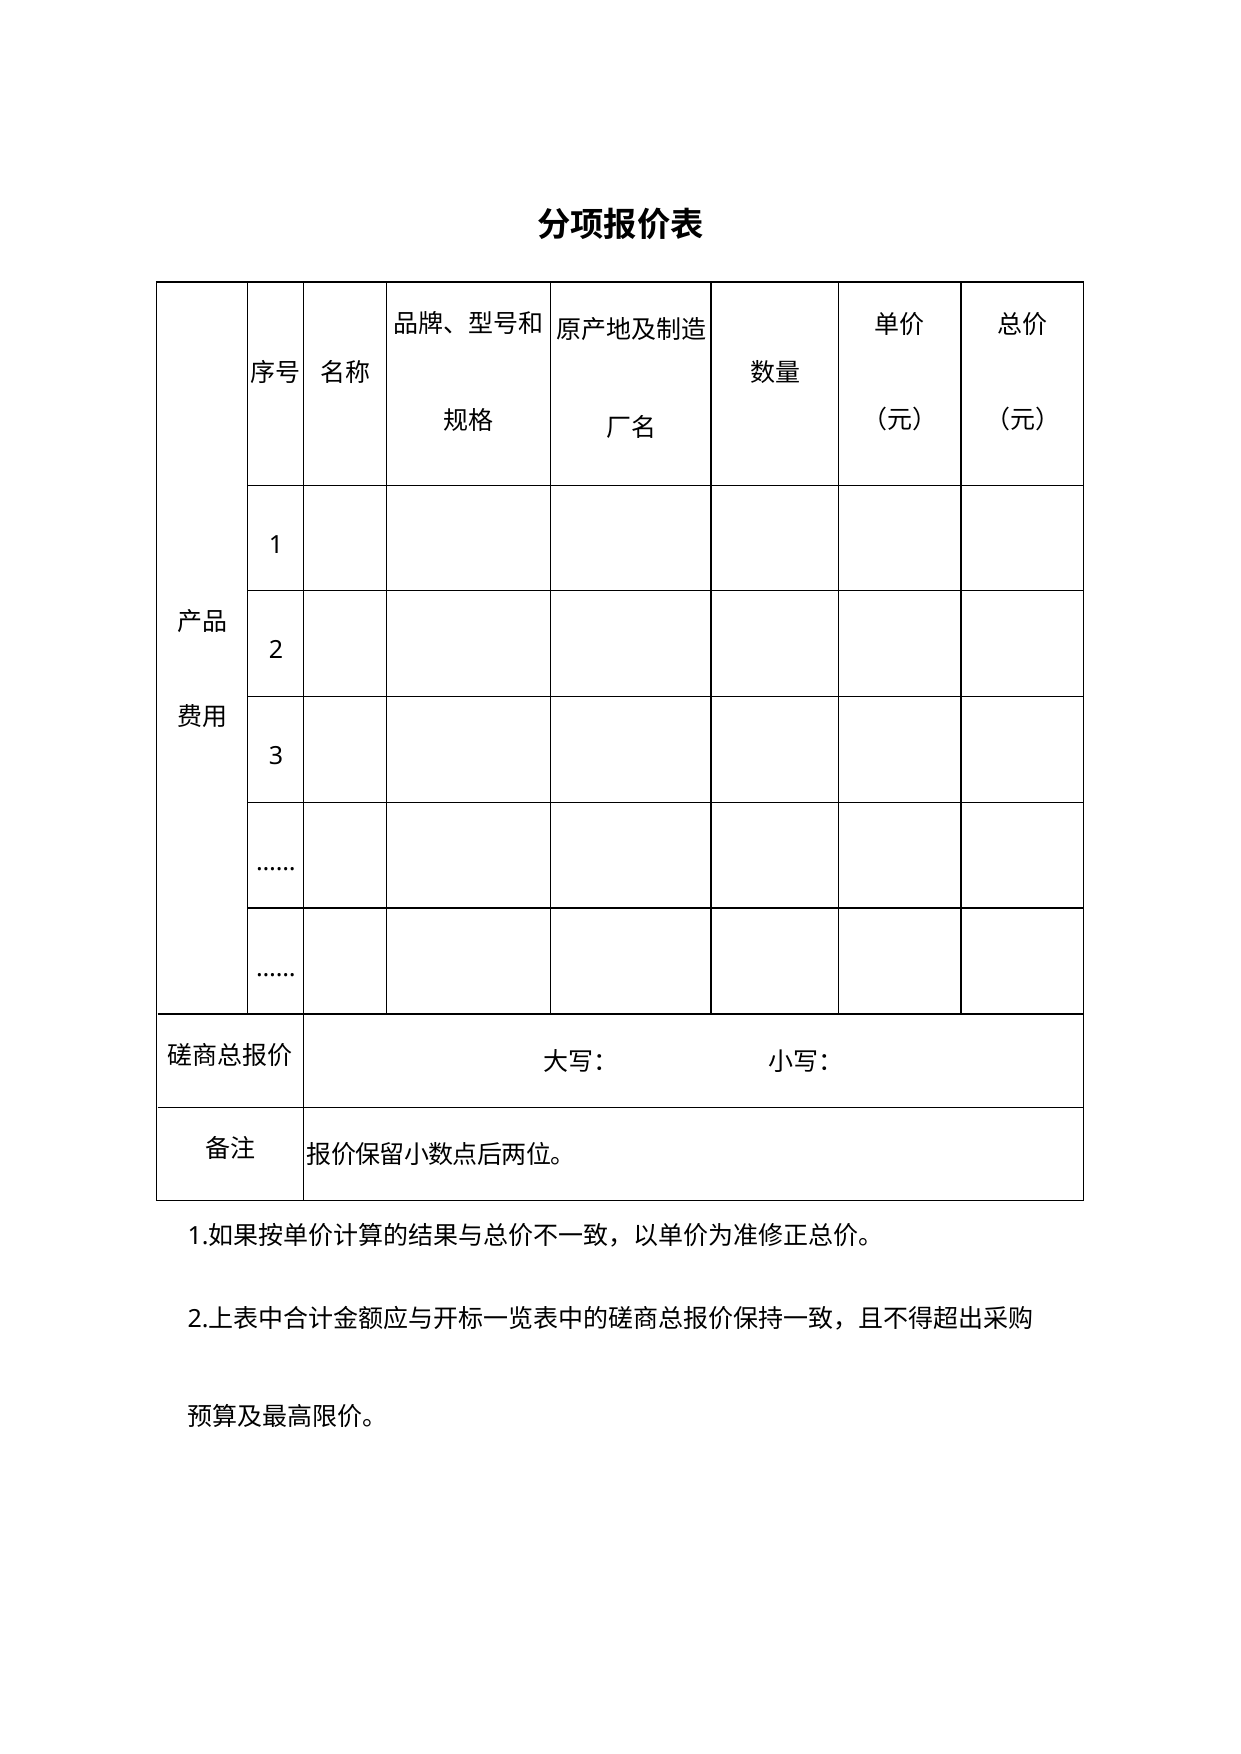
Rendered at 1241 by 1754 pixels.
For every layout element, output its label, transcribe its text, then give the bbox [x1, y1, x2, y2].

table_header 总价 （元） [962, 283, 1083, 484]
table_cell [839, 803, 960, 907]
table_cell [551, 486, 710, 590]
table_cell [712, 697, 838, 801]
table_cell [839, 486, 960, 590]
table_header 单价 （元） [839, 283, 960, 484]
table_cell [387, 486, 550, 590]
table_cell 1 [248, 486, 303, 590]
table_cell 备注 [157, 1108, 303, 1200]
table_cell [712, 909, 838, 1013]
table_cell [962, 591, 1083, 696]
subtitle 分项报价表 [187, 189, 1053, 254]
table_cell [551, 697, 710, 801]
table_cell [387, 909, 550, 1013]
table_cell [962, 697, 1083, 801]
table_cell [839, 591, 960, 696]
table_cell …… [248, 803, 303, 907]
table_cell [304, 591, 386, 696]
table_header 数量 [712, 283, 838, 484]
table_cell [551, 591, 710, 696]
text 1.如果按单价计算的结果与总价不一致，以单价为准修正总价。 [187, 1201, 1053, 1266]
text 2.上表中合计金额应与开标一览表中的磋商总报价保持一致，且不得超出采购预算及最高限价。 [187, 1284, 1053, 1447]
table_cell [551, 803, 710, 907]
table_cell [304, 803, 386, 907]
table_cell [304, 486, 386, 590]
table_cell 大写： 小写： [304, 1015, 1083, 1106]
table_cell [962, 909, 1083, 1013]
table_cell [839, 697, 960, 801]
table_header 品牌、型号和规格 [387, 283, 550, 484]
table_cell [304, 909, 386, 1013]
table_header 名称 [304, 283, 386, 484]
table_cell [712, 486, 838, 590]
table_cell …… [248, 909, 303, 1013]
table_cell [962, 486, 1083, 590]
table_cell [304, 697, 386, 801]
table_header 序号 [248, 283, 303, 484]
table_cell [387, 803, 550, 907]
table_cell [712, 591, 838, 696]
table_cell 3 [248, 697, 303, 801]
table_cell 2 [248, 591, 303, 696]
table_cell [712, 803, 838, 907]
table_cell [962, 803, 1083, 907]
table_cell 磋商总报价 [157, 1014, 303, 1106]
table_cell [387, 697, 550, 801]
table_header 产品 费用 [157, 283, 247, 1013]
table_cell [839, 909, 960, 1013]
table_cell [387, 591, 550, 696]
table_cell [551, 909, 710, 1013]
table_cell 报价保留小数点后两位。 [304, 1108, 1083, 1200]
table_header 原产地及制造厂名 [551, 283, 710, 484]
